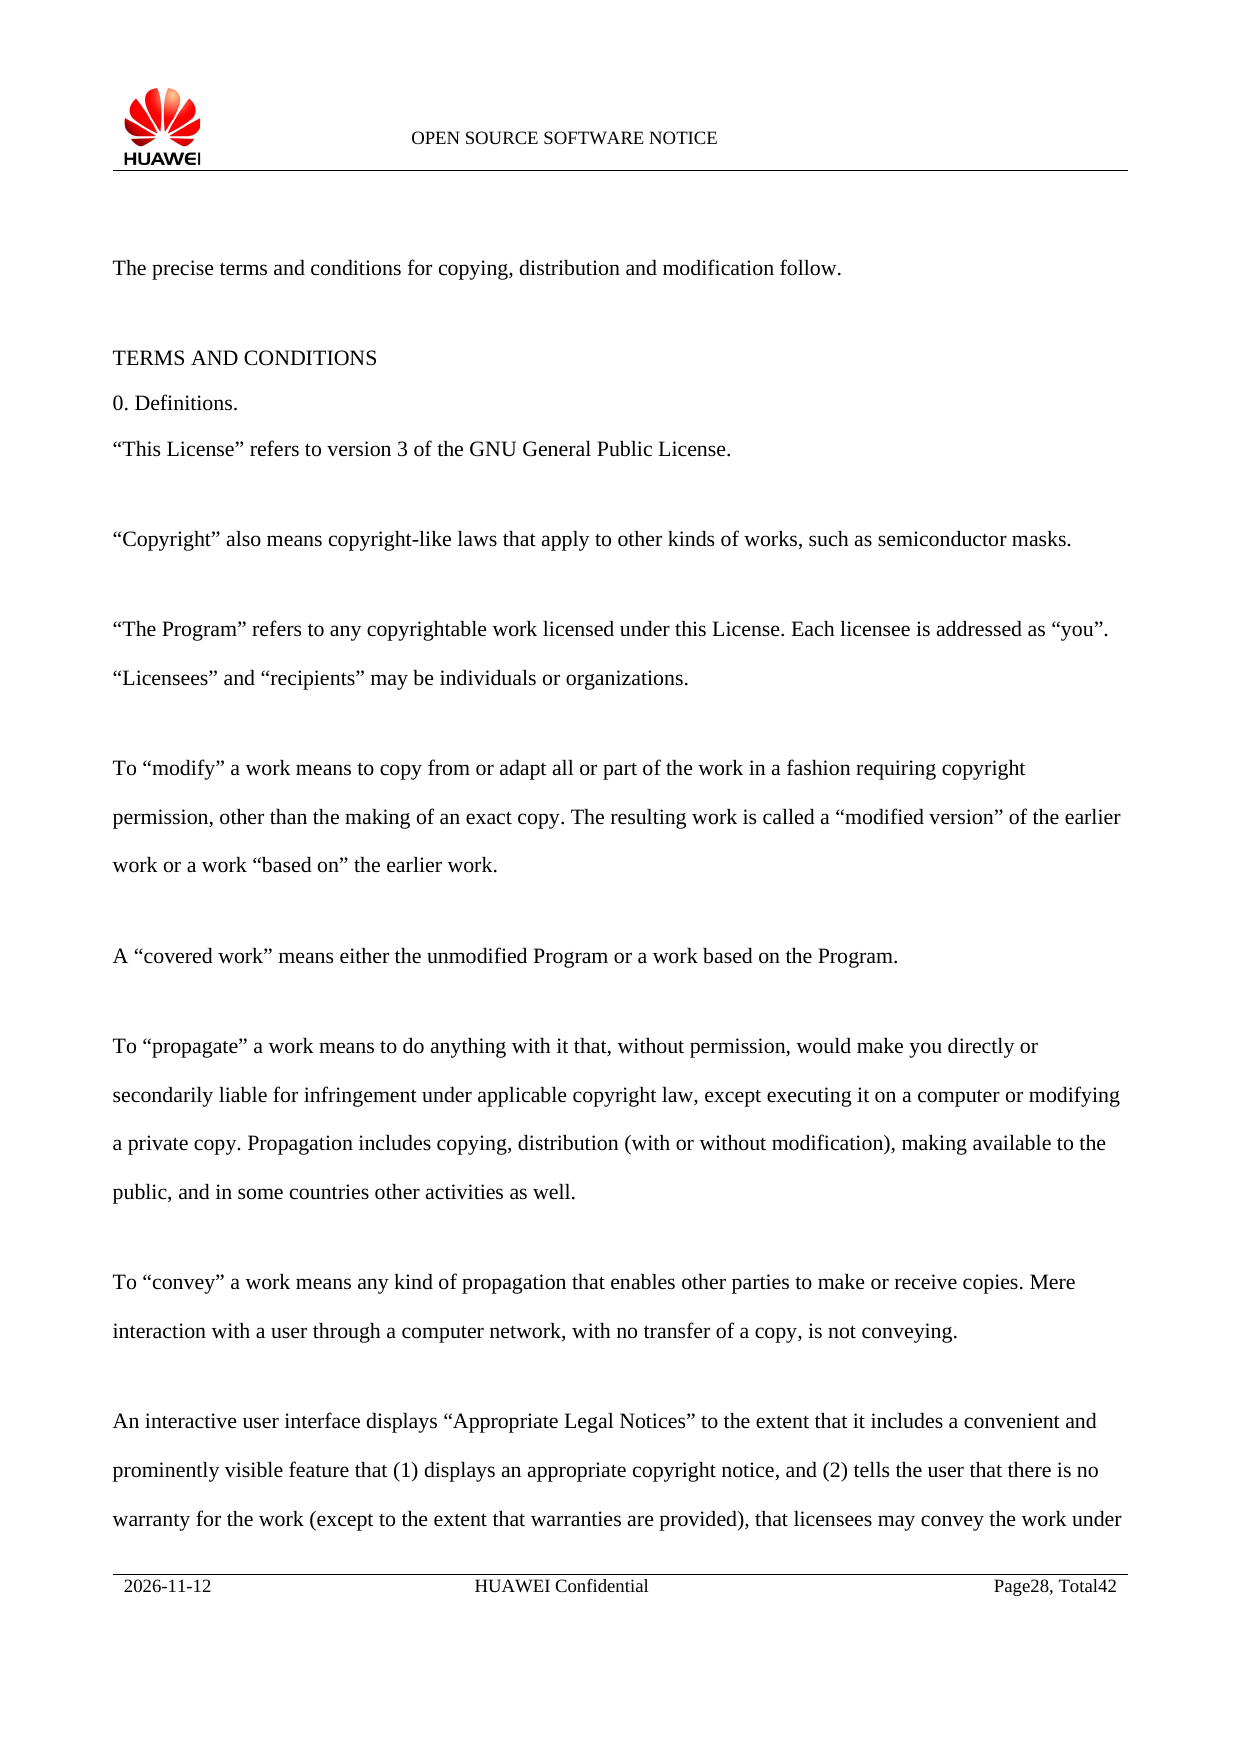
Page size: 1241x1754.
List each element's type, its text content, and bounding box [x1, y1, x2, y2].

text To “modify” a work means to copy from or adapt all or part of the work in a fashion requiring copyright permission, other than the making of an exact copy. The resulting work is called a “modified version” of the earlier work or a work “based on” the earlier work. [112, 751, 1128, 881]
text To “convey” a work means any kind of propagation that enables other parties to make or receive copies. Mere interaction with a user through a computer network, with no transfer of a copy, is not conveying. [112, 1266, 1128, 1347]
text A “covered work” means either the unmodified Program or a work based on the Program. [112, 939, 1128, 971]
text To “propagate” a work means to do anything with it that, without permission, would make you directly or secondarily liable for infringement under applicable copyright law, except executing it on a computer or modifying a private copy. Propagation includes copying, distribution (with or without modification), making available to the public, and in some countries other activities as well. [112, 1029, 1128, 1208]
picture [124, 88, 201, 165]
text 0. Definitions. [112, 387, 1128, 419]
text “Copyright” also means copyright-like laws that apply to other kinds of works, such as semiconductor masks. [112, 522, 1128, 554]
text TERMS AND CONDITIONS [112, 342, 1128, 374]
text The precise terms and conditions for copying, distribution and modification follow. [112, 251, 1128, 284]
text “The Program” refers to any copyrightable work licensed under this License. Each licensee is addressed as “you”. “Licensees” and “recipients” may be individuals or organizations. [112, 612, 1128, 693]
text “This License” refers to version 3 of the GNU General Public License. [112, 432, 1128, 464]
